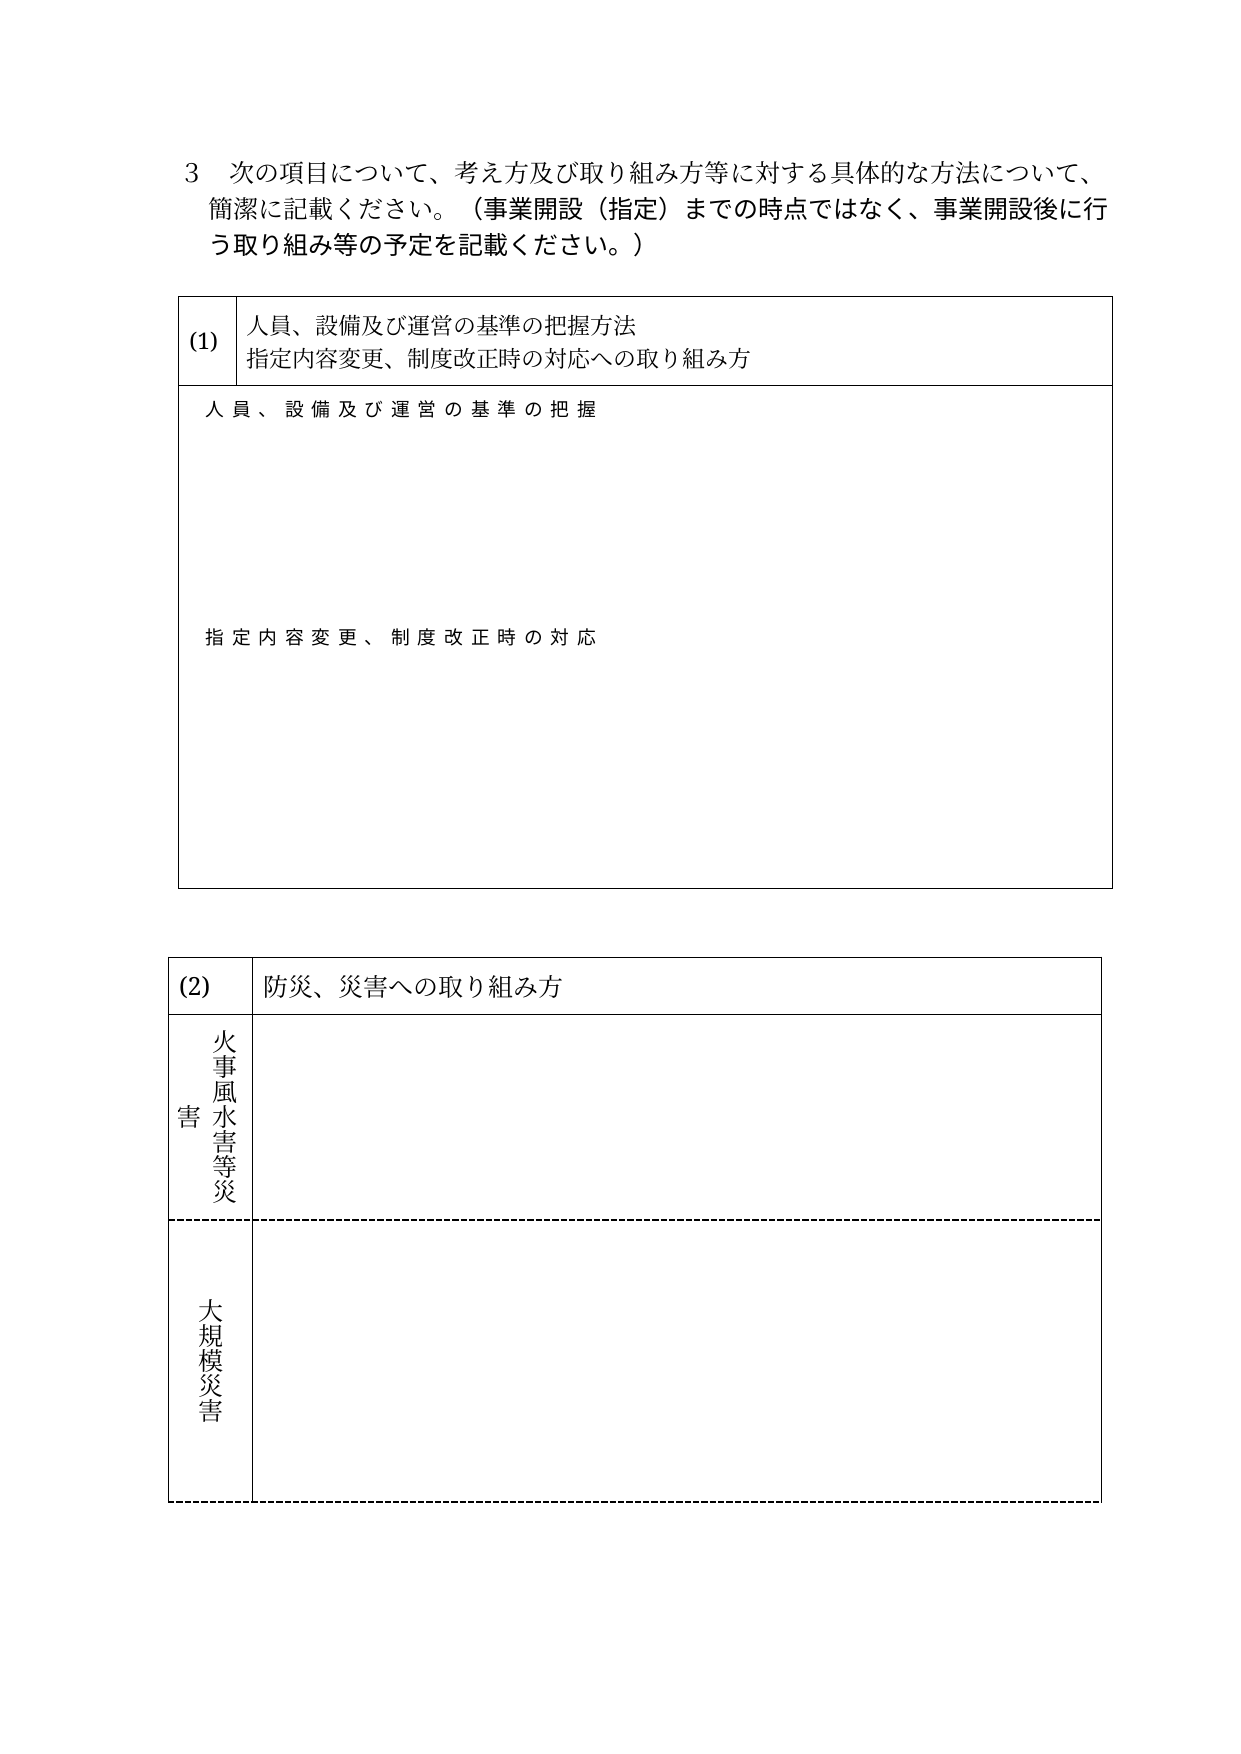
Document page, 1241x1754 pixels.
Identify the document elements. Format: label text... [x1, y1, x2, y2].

table_cell [253, 1015, 1101, 1219]
table_header 人員、設備及び運営の基準の把握方法 指定内容変更、制度改正時の対応への取り組み方 [237, 297, 1112, 384]
table_header 防災、災害への取り組み方 [253, 958, 1101, 1014]
table_header (2) [169, 958, 252, 1014]
table_cell 人員、設備及び運営の基準の把握 指定内容変更、制度改正時の対応 [179, 386, 1112, 887]
table_cell 大規模災害 [169, 1219, 252, 1501]
table_header (1) [179, 297, 236, 384]
text ３ 次の項目について、考え方及び取り組み方等に対する具体的な方法について、簡潔に記載ください。（事業開設（指定）までの時点ではなく、事業開設後に行う取り組み等の予定を記載ください。） [179, 154, 1108, 262]
table_cell 火事風水害等災害 [169, 1015, 252, 1219]
table_cell [253, 1219, 1101, 1501]
